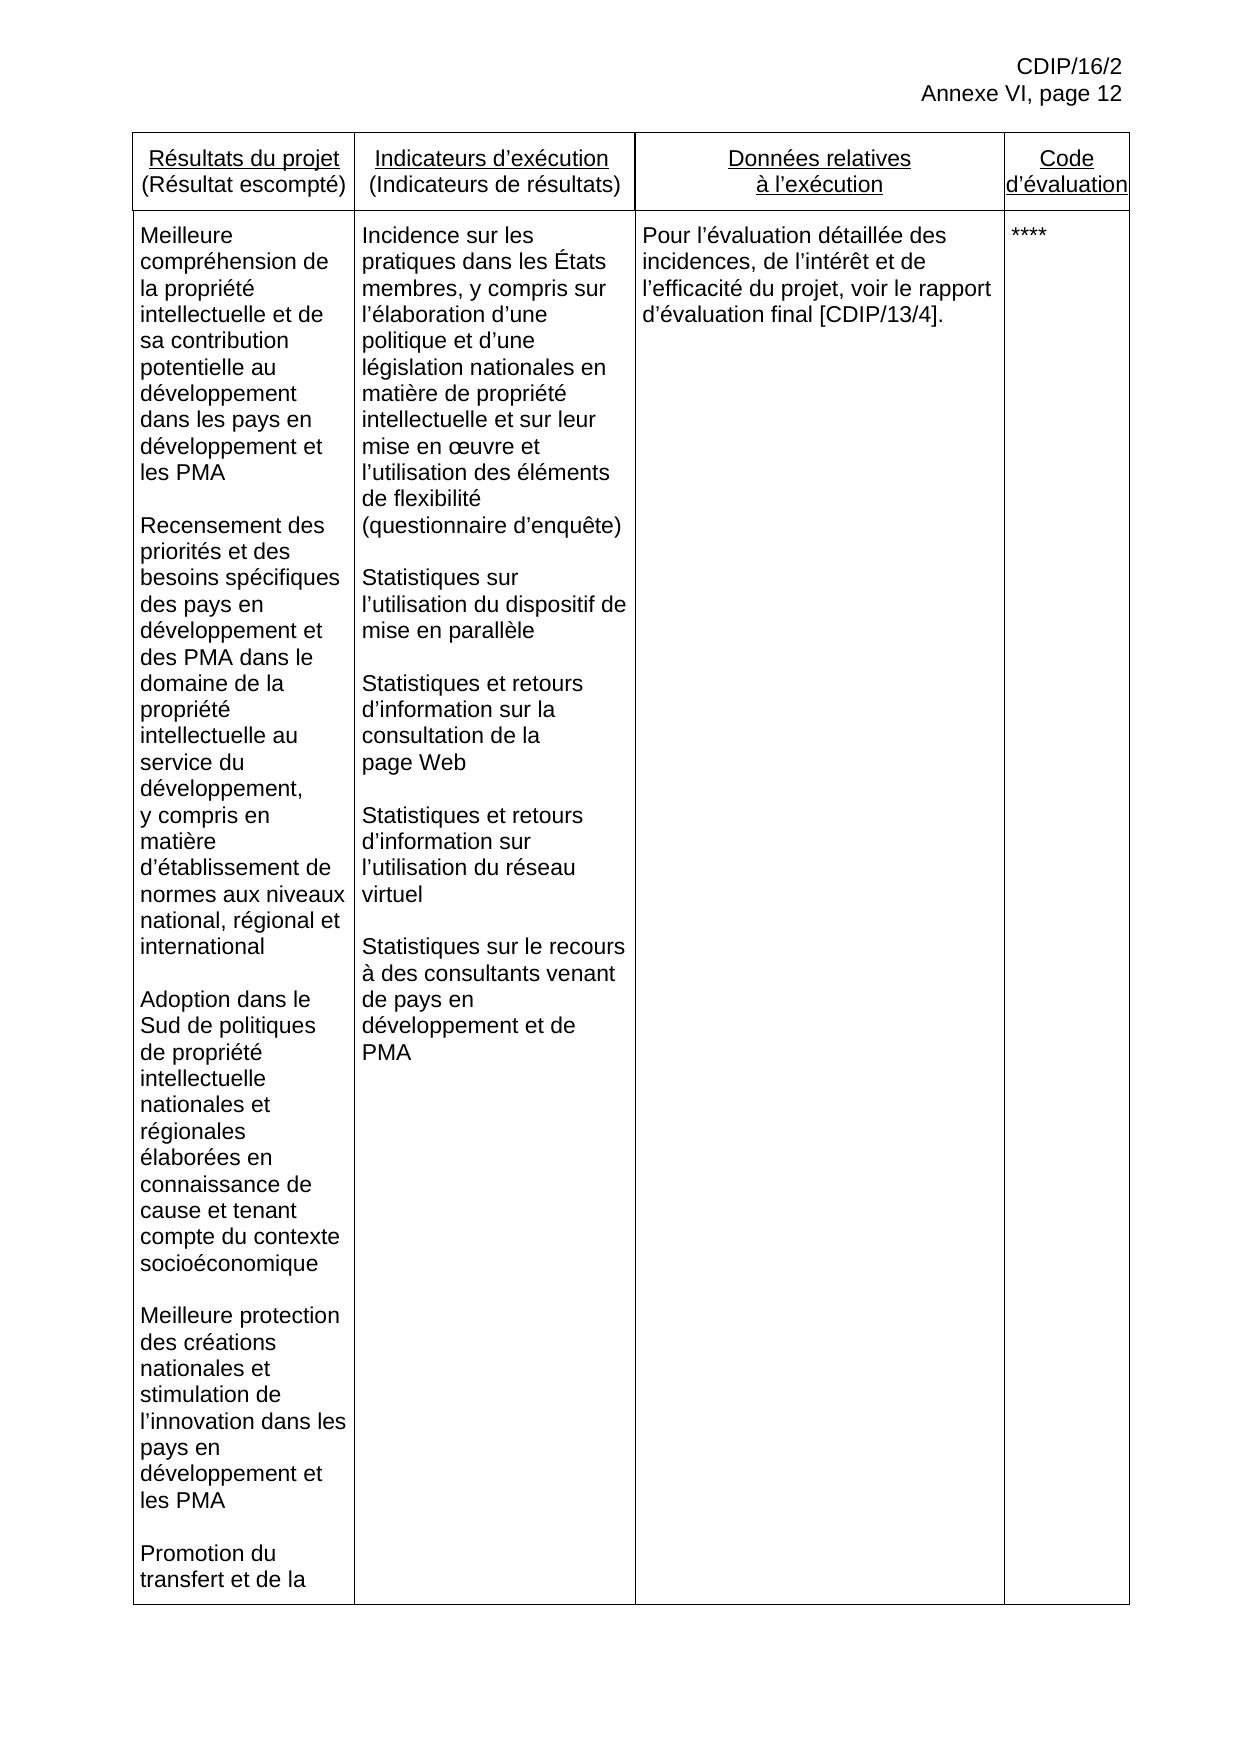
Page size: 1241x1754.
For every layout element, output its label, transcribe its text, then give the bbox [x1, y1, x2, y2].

table_header Code d’évaluation [1005, 133, 1129, 209]
table_header Résultats du projet (Résultat escompté) [133, 133, 354, 209]
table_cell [355, 211, 635, 1604]
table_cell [636, 211, 1004, 1604]
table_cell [134, 211, 354, 1604]
table_cell **** [1005, 211, 1129, 1604]
table_header Données relatives à l’exécution [636, 133, 1004, 209]
table_header Indicateurs d’exécution (Indicateurs de résultats) [355, 133, 634, 209]
